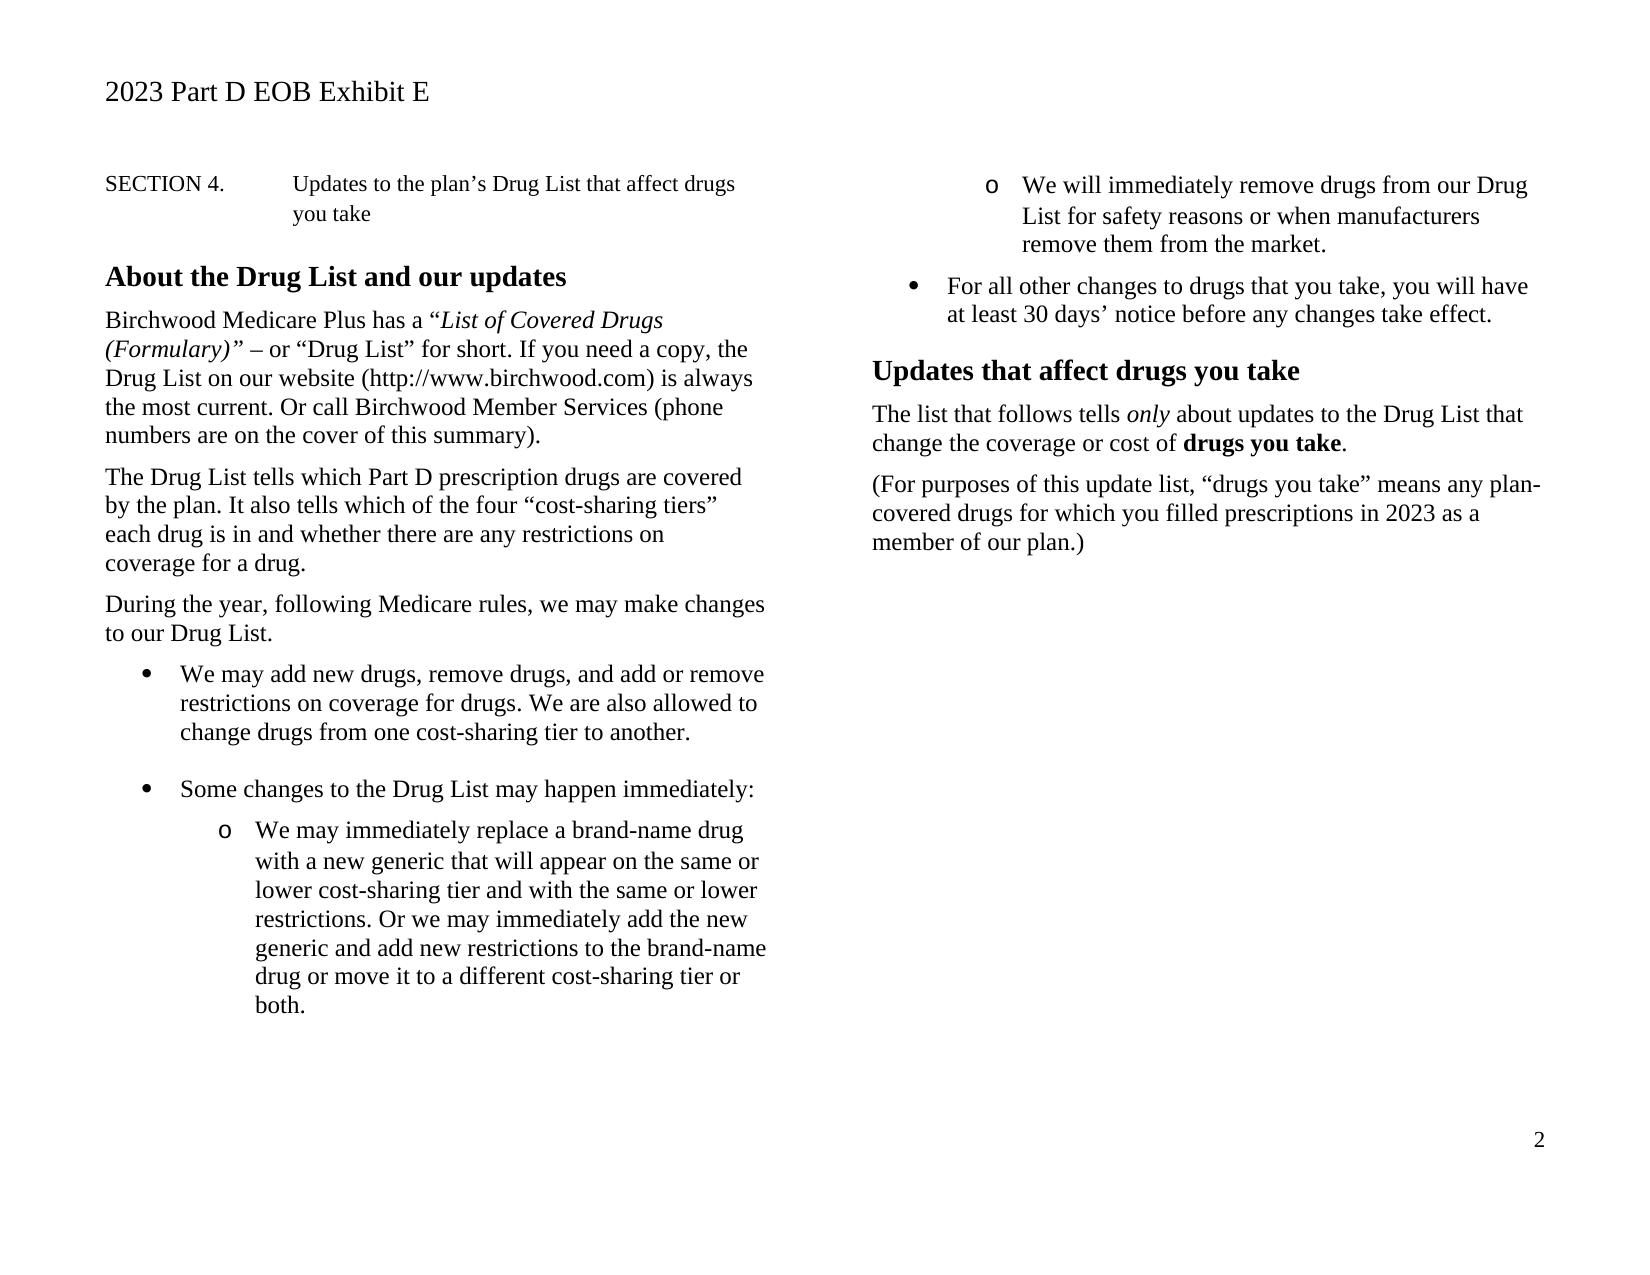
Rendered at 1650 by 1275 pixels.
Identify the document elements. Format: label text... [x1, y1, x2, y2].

text Birchwood Medicare Plus has a “List of Covered Drugs (Formulary)” – or “Drug List” for short. If you need a copy, the Drug List on our website (http://www.birchwood.com) is always the most current. Or call Birchwood Member Services (phone numbers are on the cover of this summary). [105, 306, 761, 449]
text The list that follows tells only about updates to the Drug List that change the coverage or cost of drugs you take. [872, 399, 1539, 457]
list Some changes to the Drug List may happen immediately: [142, 774, 778, 803]
list We may add new drugs, remove drugs, and add or remove restrictions on coverage for drugs. We are also allowed to change drugs from one cost-sharing tier to another. [142, 659, 778, 746]
list We will immediately remove drugs from our Drug List for safety reasons or when manufacturers remove them from the market. [984, 170, 1545, 258]
text (For purposes of this update list, “drugs you take” means any plan-covered drugs for which you filled prescriptions in 2023 as a member of our plan.) [872, 469, 1545, 556]
list For all other changes to drugs that you take, you will have at least 30 days’ notice before any changes take effect. [909, 271, 1545, 328]
text The Drug List tells which Part D prescription drugs are covered by the plan. It also tells which of the four “cost-sharing tiers” each drug is in and whether there are any restrictions on coverage for a drug. [105, 462, 752, 577]
text Updates that affect drugs you take [872, 353, 1557, 387]
text SECTION 4. Updates to the plan’s Drug List that affect drugs you take [105, 170, 761, 226]
list We may immediately replace a brand-name drug with a new generic that will appear on the same or lower cost-sharing tier and with the same or lower restrictions. Or we may immediately add the new generic and add new restrictions to the brand-name drug or move it to a different cost-sharing tier or both. [217, 816, 778, 1019]
text During the year, following Medicare rules, we may make changes to our Drug List. [105, 589, 778, 647]
text About the Drug List and our updates [105, 259, 778, 293]
